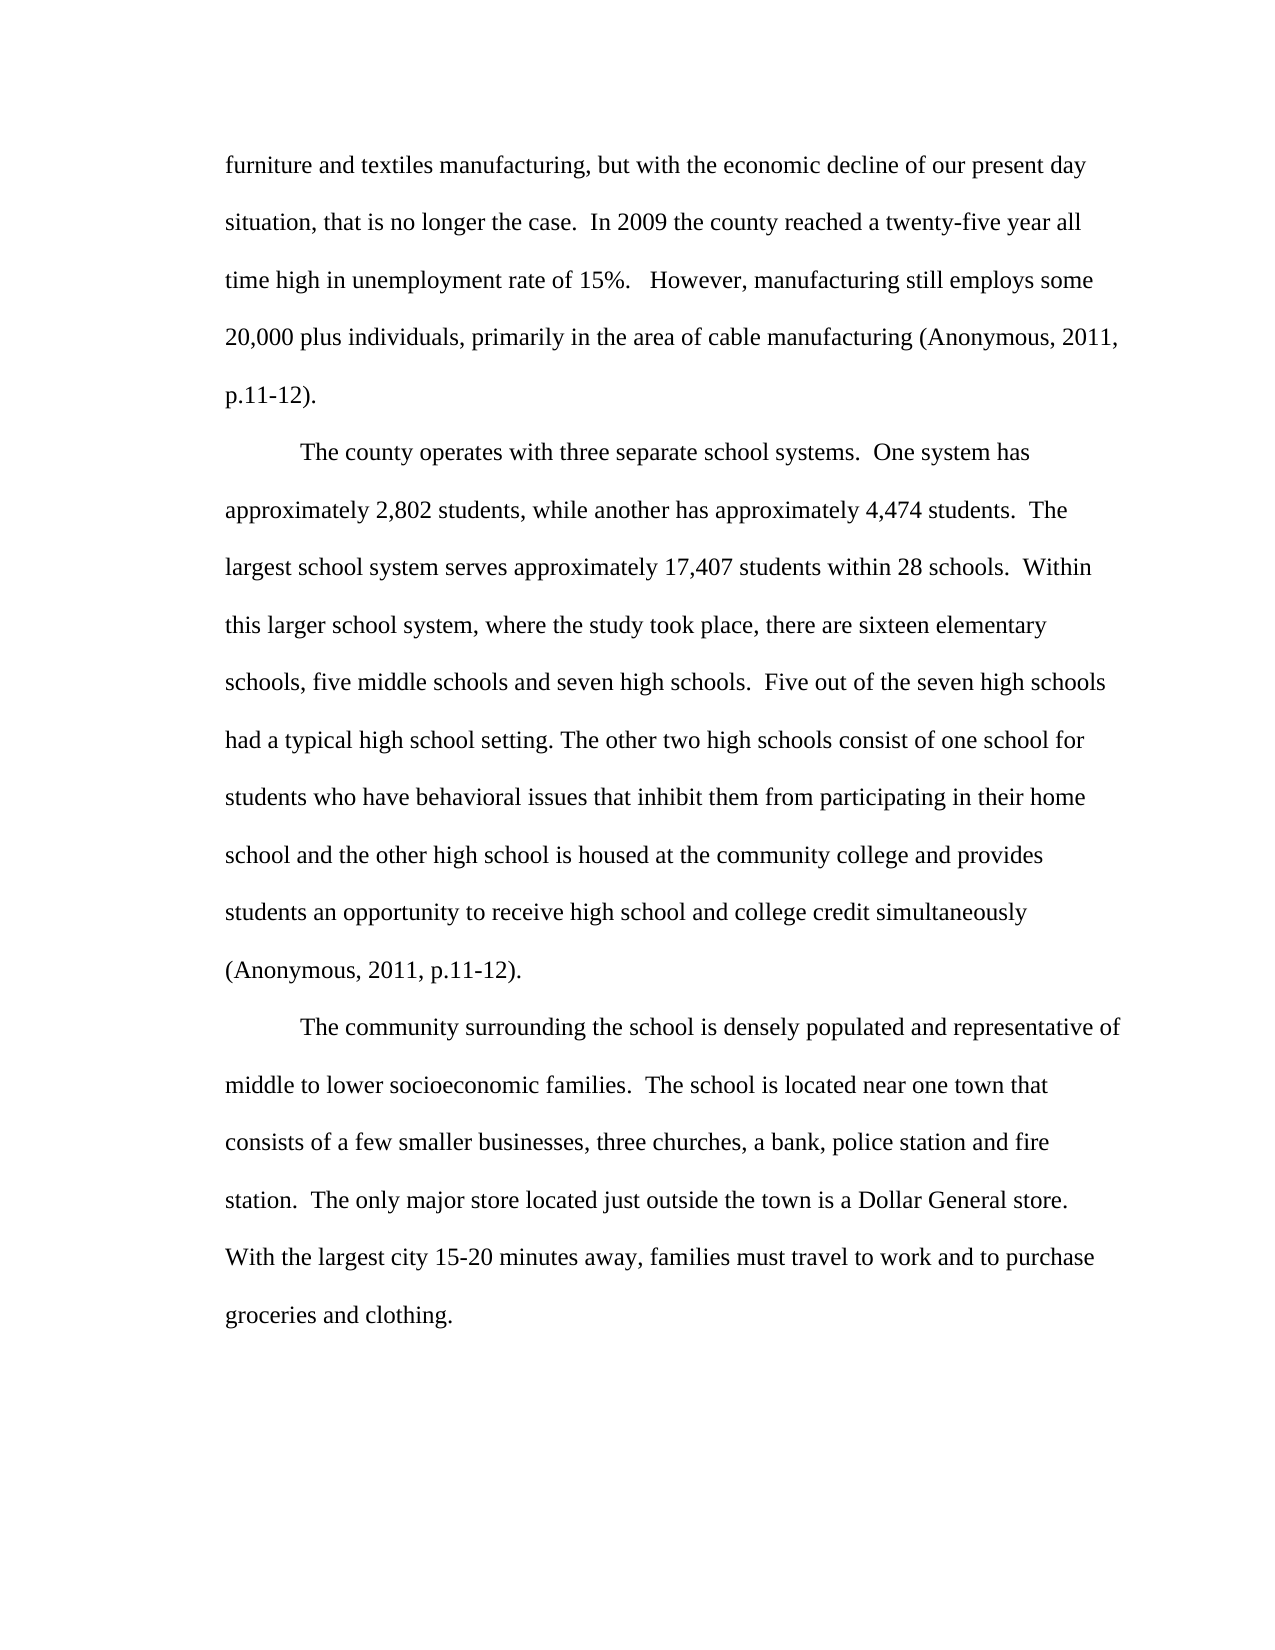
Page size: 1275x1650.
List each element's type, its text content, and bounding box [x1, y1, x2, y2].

text The county operates with three separate school systems. One system has approximately 2,802 students, while another has approximately 4,474 students. The largest school system serves approximately 17,407 students within 28 schools. Within this larger school system, where the study took place, there are sixteen elementary schools, five middle schools and seven high schools. Five out of the seven high schools had a typical high school setting. The other two high schools consist of one school for students who have behavioral issues that inhibit them from participating in their home school and the other high school is housed at the community college and provides students an opportunity to receive high school and college credit simultaneously (Anonymous, 2011, p.11-12). [225, 437, 1125, 984]
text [225, 150, 1125, 409]
text The community surrounding the school is densely populated and representative of middle to lower socioeconomic families. The school is located near one town that consists of a few smaller businesses, three churches, a bank, police station and fire station. The only major store located just outside the town is a Dollar General store. With the largest city 15-20 minutes away, families must travel to work and to purchase groceries and clothing. [225, 1012, 1125, 1329]
